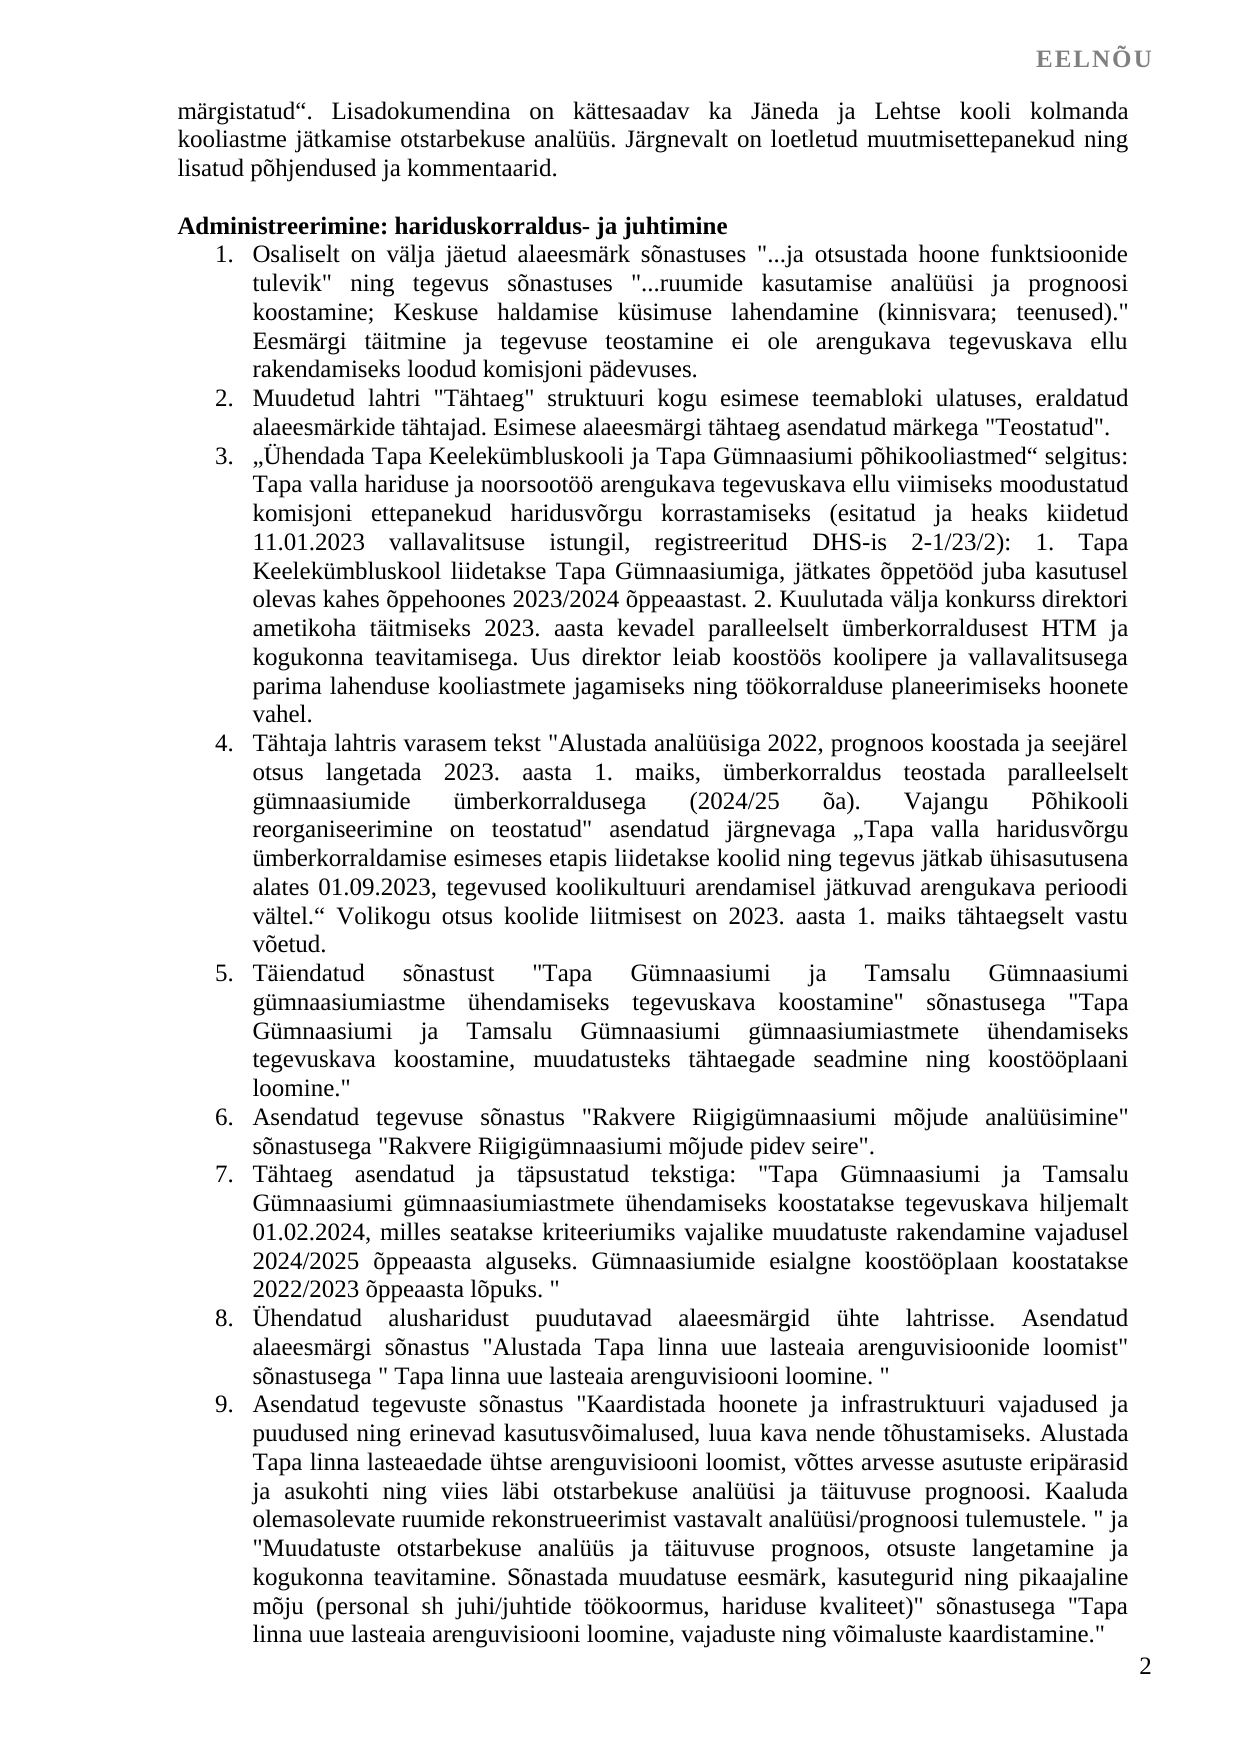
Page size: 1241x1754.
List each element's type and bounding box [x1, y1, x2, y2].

table_cell [166, 96, 1140, 1648]
